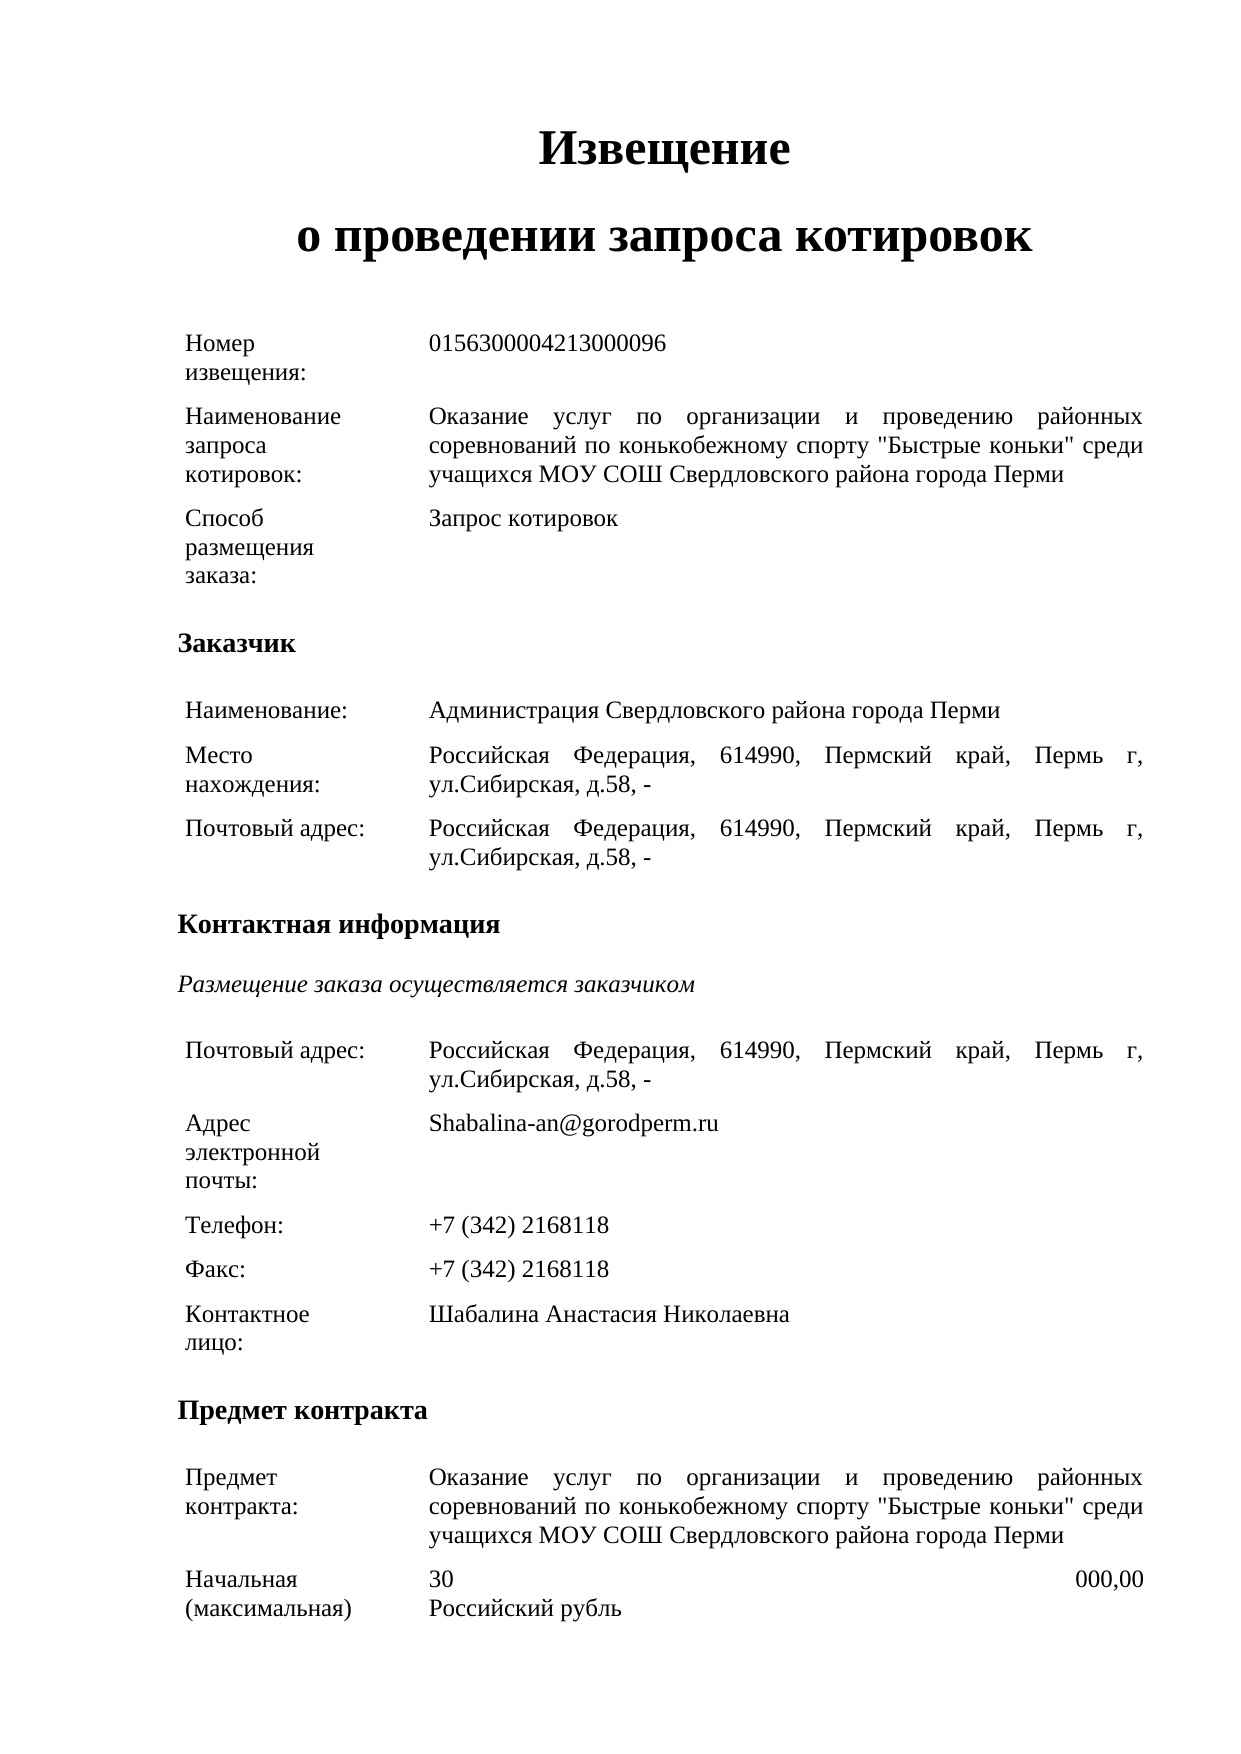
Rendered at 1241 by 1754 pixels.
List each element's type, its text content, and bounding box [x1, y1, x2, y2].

table_header Оказание услуг по организации и проведению районных соревнований по конькобежному спорту "Быстрые коньки" среди учащихся МОУ СОШ Свердловcкого района города Перми [421, 1455, 1152, 1557]
text Контактная информация [177, 908, 1152, 940]
table_cell Оказание услуг по организации и проведению районных соревнований по конькобежному спорту "Быстрые коньки" среди учащихся МОУ СОШ Свердловcкого района города Перми [421, 393, 1152, 495]
text Размещение заказа осуществляется заказчиком [177, 969, 1152, 998]
text Предмет контракта [177, 1393, 1152, 1426]
table_cell Почтовый адрес: [177, 805, 421, 878]
table_cell Наименование запроса котировок: [177, 393, 421, 495]
table_header Номер извещения: [177, 320, 421, 393]
table_cell Запрос котировок [421, 495, 1152, 597]
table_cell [177, 1557, 421, 1630]
table_cell +7 (342) 2168118 [421, 1246, 1152, 1291]
text Заказчик [177, 626, 1152, 659]
table_header 0156300004213000096 [421, 320, 1152, 393]
text Извещение [177, 118, 1152, 176]
table_header Российская Федерация, 614990, Пермский край, Пермь г, ул.Сибирская, д.58, - [421, 1027, 1152, 1100]
table_cell Факс: [177, 1246, 421, 1291]
table_cell Шабалина Анастасия Николаевна [421, 1291, 1152, 1364]
table_header Администрация Свердловского района города Перми [421, 688, 1152, 732]
table_cell +7 (342) 2168118 [421, 1202, 1152, 1246]
text о проведении запроса котировок [177, 205, 1152, 262]
table_cell Телефон: [177, 1202, 421, 1246]
table_cell Контактное лицо: [177, 1291, 421, 1364]
table_cell Способ размещения заказа: [177, 495, 421, 597]
table_header Почтовый адрес: [177, 1027, 421, 1100]
table_header Предмет контракта: [177, 1455, 421, 1557]
table_cell Shabalina-an@gorodperm.ru [421, 1100, 1152, 1202]
table_cell Российская Федерация, 614990, Пермский край, Пермь г, ул.Сибирская, д.58, - [421, 732, 1152, 805]
table_cell Российская Федерация, 614990, Пермский край, Пермь г, ул.Сибирская, д.58, - [421, 805, 1152, 878]
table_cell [421, 1557, 1152, 1630]
table_header Наименование: [177, 688, 421, 732]
table_cell Адрес электронной почты: [177, 1100, 421, 1202]
table_cell Место нахождения: [177, 732, 421, 805]
